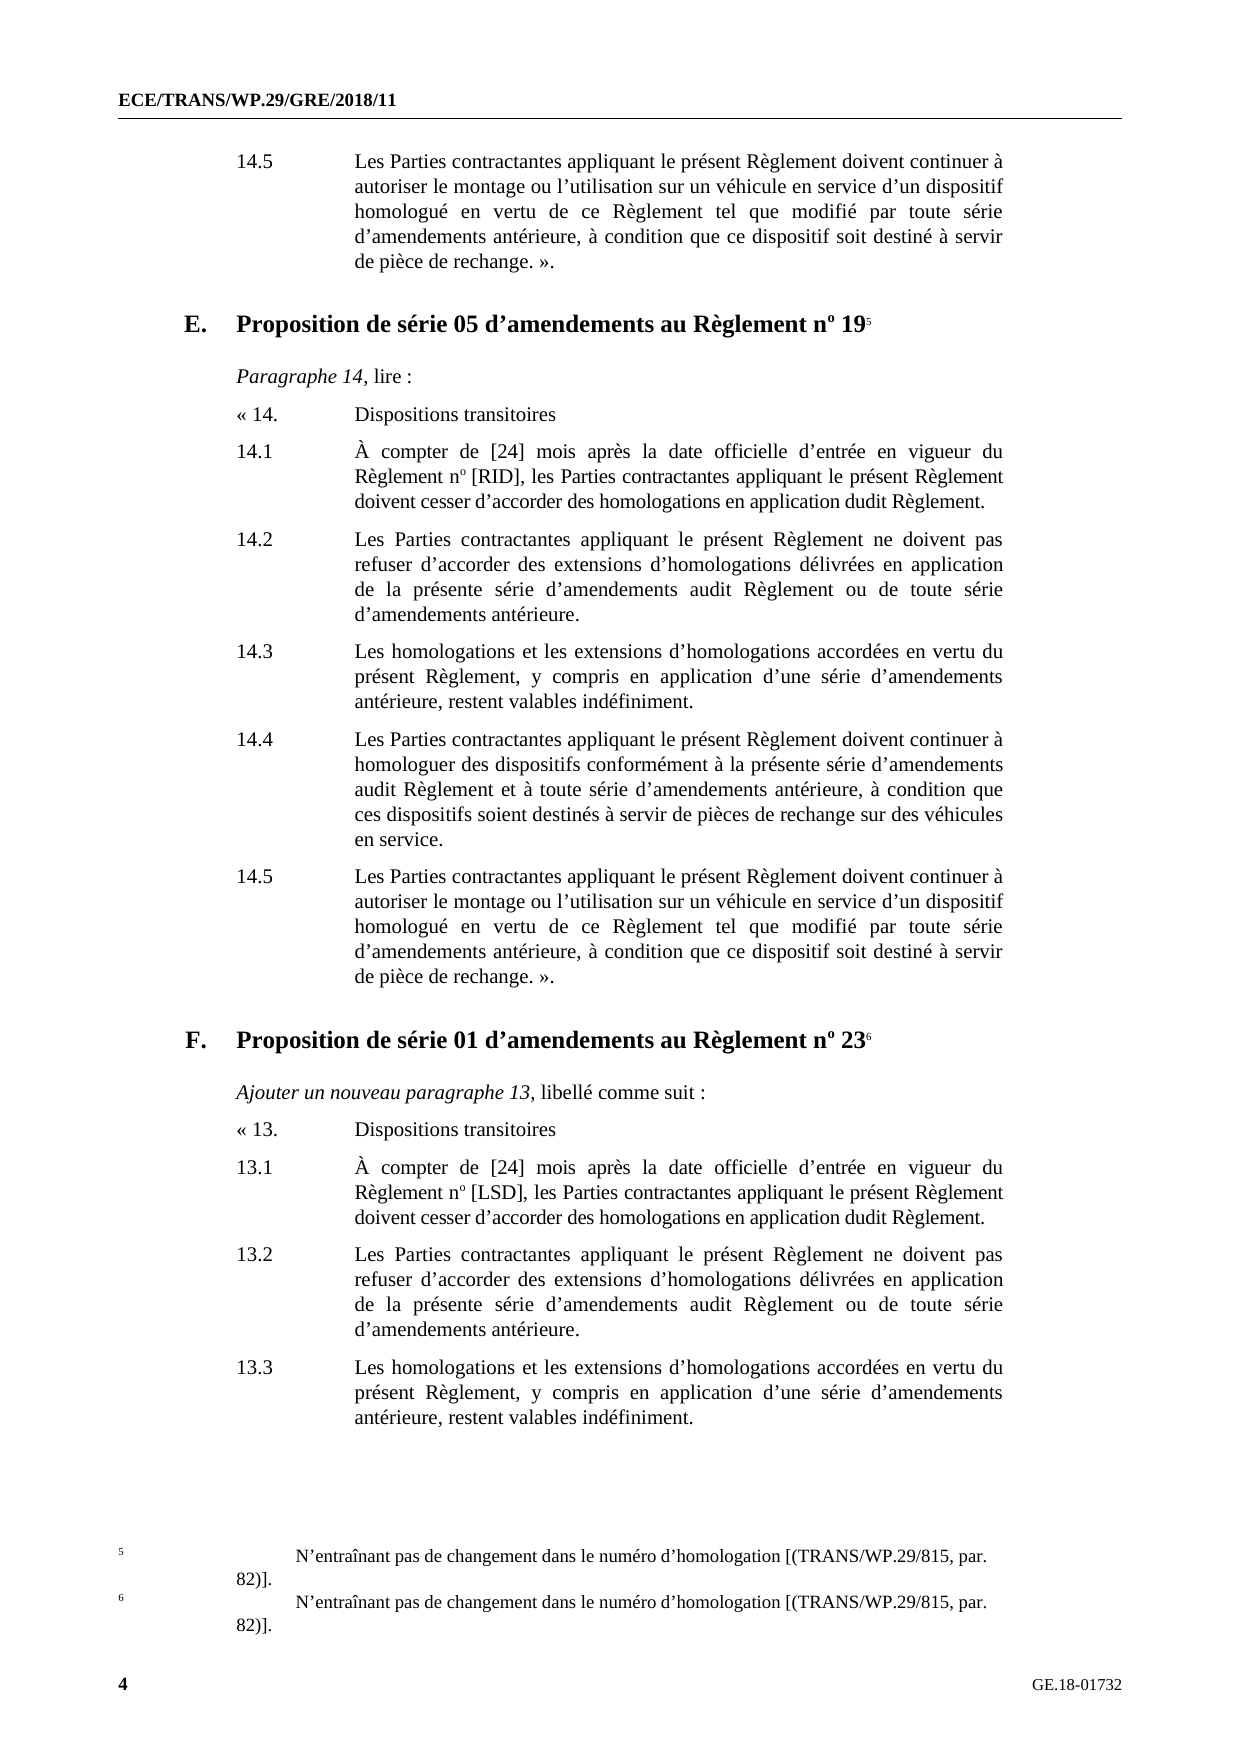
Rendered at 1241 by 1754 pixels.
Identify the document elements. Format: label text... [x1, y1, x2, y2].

text 13.1 À compter de [24] mois après la date officielle d’entrée en vigueur du Règlement no [LSD], les Parties contractantes appliquant le présent Règlement doivent cesser d’accorder des homologations en application dudit Règlement. [236, 1154, 1004, 1229]
text F. Proposition de série 01 d’amendements au Règlement no 23 [118, 1026, 1004, 1054]
text Ajouter un nouveau paragraphe 13, libellé comme suit : [236, 1079, 1004, 1104]
text 14.5 Les Parties contractantes appliquant le présent Règlement doivent continuer à autoriser le montage ou l’utilisation sur un véhicule en service d’un dispositif homologué en vertu de ce Règlement tel que modifié par toute série d’amendements antérieure, à condition que ce dispositif soit destiné à servir de pièce de rechange. ». [236, 148, 1004, 273]
text 14.4 Les Parties contractantes appliquant le présent Règlement doivent continuer à homologuer des dispositifs conformément à la présente série d’amendements audit Règlement et à toute série d’amendements antérieure, à condition que ces dispositifs soient destinés à servir de pièces de rechange sur des véhicules en service. [236, 726, 1004, 851]
text 14.5 Les Parties contractantes appliquant le présent Règlement doivent continuer à autoriser le montage ou l’utilisation sur un véhicule en service d’un dispositif homologué en vertu de ce Règlement tel que modifié par toute série d’amendements antérieure, à condition que ce dispositif soit destiné à servir de pièce de rechange. ». [236, 863, 1004, 988]
text 14.3 Les homologations et les extensions d’homologations accordées en vertu du présent Règlement, y compris en application d’une série d’amendements antérieure, restent valables indéfiniment. [236, 638, 1004, 713]
text E. Proposition de série 05 d’amendements au Règlement no 19 [118, 310, 1004, 338]
text « 14. Dispositions transitoires [236, 401, 1004, 426]
text 13.2 Les Parties contractantes appliquant le présent Règlement ne doivent pas refuser d’accorder des extensions d’homologations délivrées en application de la présente série d’amendements audit Règlement ou de toute série d’amendements antérieure. [236, 1241, 1004, 1341]
text Paragraphe 14, lire : [236, 363, 1004, 388]
text « 13. Dispositions transitoires [236, 1116, 1004, 1141]
text 14.1 À compter de [24] mois après la date officielle d’entrée en vigueur du Règlement no [RID], les Parties contractantes appliquant le présent Règlement doivent cesser d’accorder des homologations en application dudit Règlement. [236, 438, 1004, 513]
text 13.3 Les homologations et les extensions d’homologations accordées en vertu du présent Règlement, y compris en application d’une série d’amendements antérieure, restent valables indéfiniment. [236, 1354, 1004, 1429]
